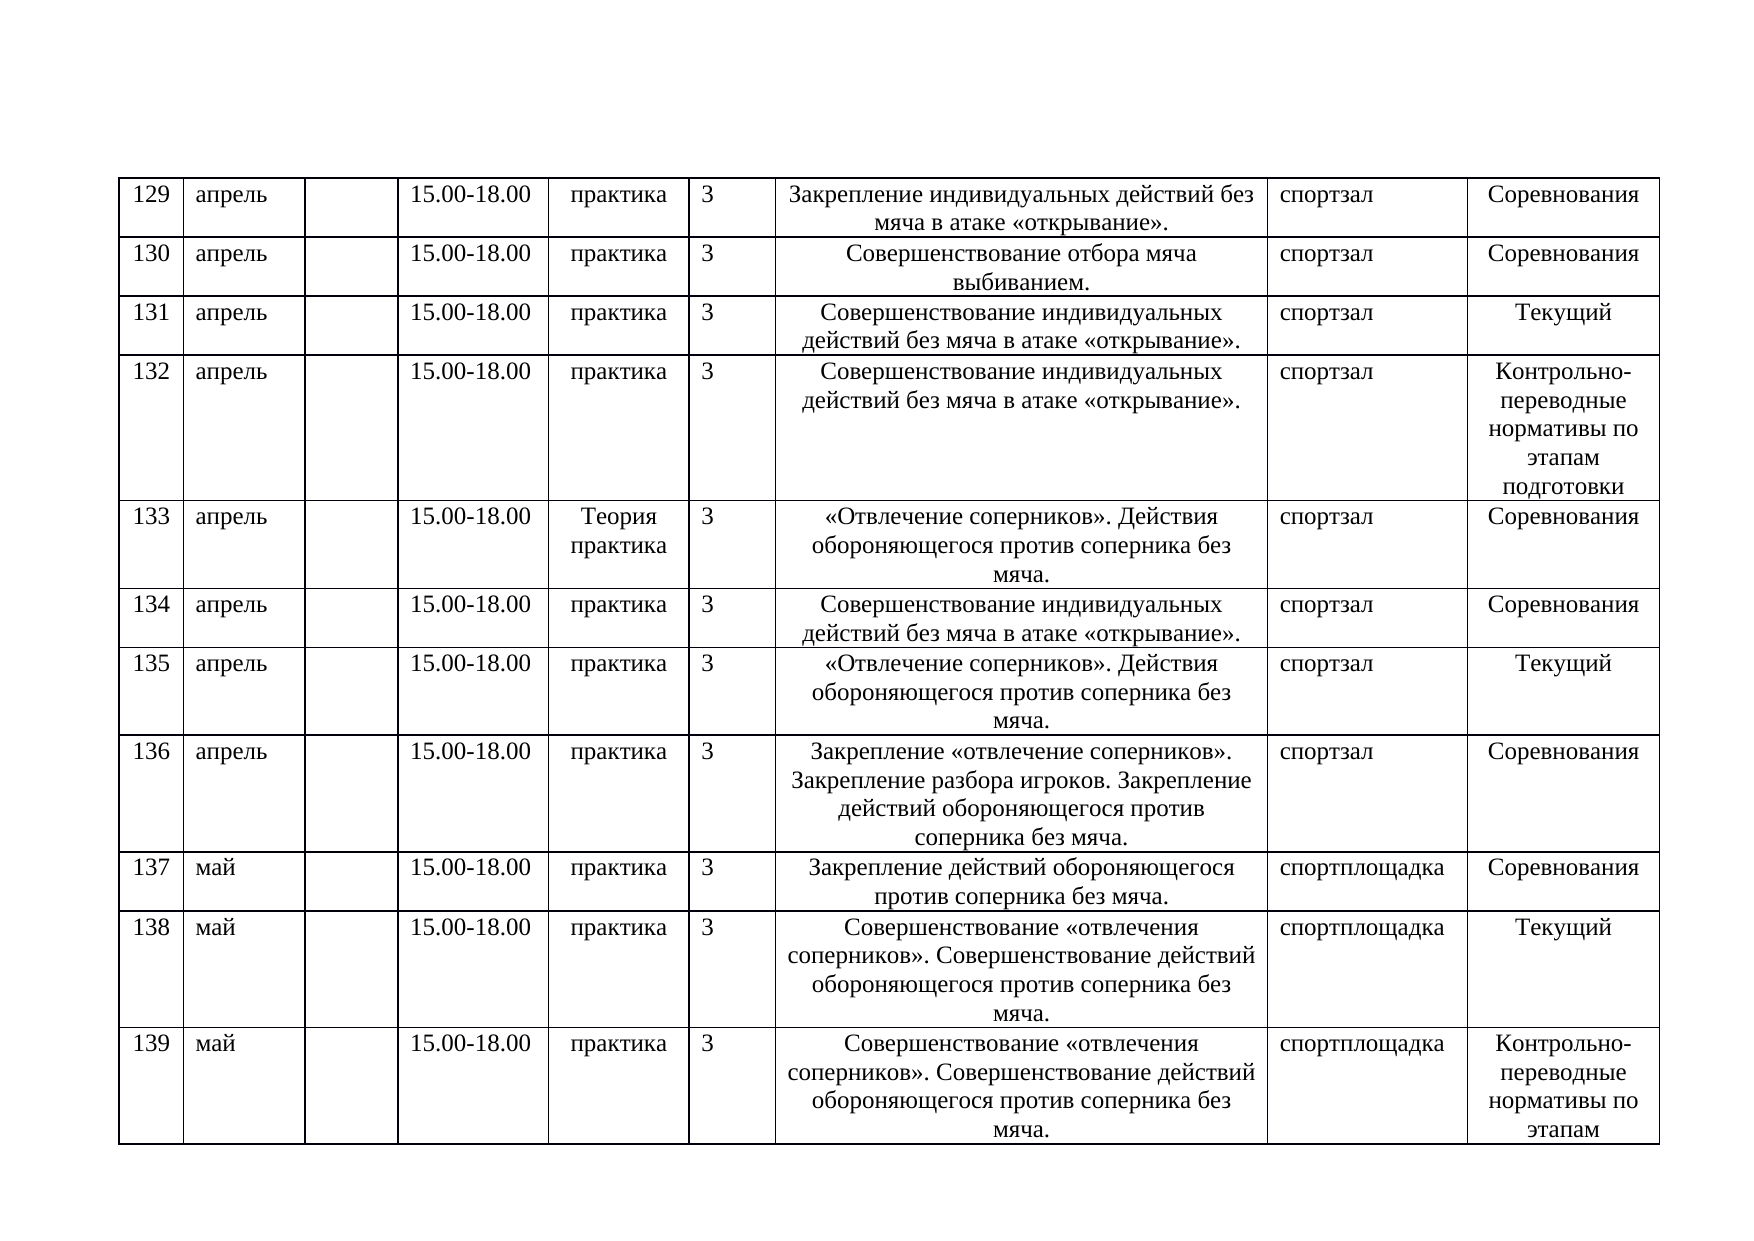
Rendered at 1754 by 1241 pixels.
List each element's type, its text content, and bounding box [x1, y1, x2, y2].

table_cell Закрепление «отвлечение соперников». Закрепление разбора игроков. Закрепление действий обороняющегося против соперника без мяча. [776, 736, 1267, 851]
table_cell 15.00-18.00 [399, 1028, 548, 1143]
table_cell [306, 912, 397, 1027]
table_cell 15.00-18.00 [399, 648, 548, 734]
table_cell практика [549, 853, 688, 910]
table_cell практика [549, 179, 688, 236]
table_cell [306, 179, 397, 236]
table_cell «Отвлечение соперников». Действия обороняющегося против соперника без мяча. [776, 501, 1267, 587]
table_cell [306, 853, 397, 910]
table_cell 135 [120, 648, 183, 734]
table_cell апрель [184, 297, 304, 354]
table_cell практика [549, 648, 688, 734]
table_cell май [184, 853, 304, 910]
table_cell Совершенствование «отвлечения соперников». Совершенствование действий обороняющегося против соперника без мяча. [776, 912, 1267, 1027]
table_cell 137 [120, 853, 183, 910]
table_cell 3 [690, 238, 775, 295]
table_cell Соревнования [1468, 736, 1659, 851]
table_cell апрель [184, 501, 304, 587]
table_cell [306, 297, 397, 354]
table_cell практика [549, 912, 688, 1027]
table_cell спортзал [1268, 501, 1467, 587]
table_cell Соревнования [1468, 853, 1659, 910]
table_cell практика [549, 1028, 688, 1143]
table_cell спортзал [1268, 179, 1467, 236]
table_cell «Отвлечение соперников». Действия обороняющегося против соперника без мяча. [776, 648, 1267, 734]
table_cell май [184, 912, 304, 1027]
table_cell 129 [120, 179, 183, 236]
table_cell Закрепление действий обороняющегося против соперника без мяча. [776, 853, 1267, 910]
table_cell [306, 589, 397, 647]
table_cell спортплощадка [1268, 1028, 1467, 1143]
table_cell 15.00-18.00 [399, 297, 548, 354]
table_cell 134 [120, 589, 183, 647]
table_cell Теория практика [549, 501, 688, 587]
table_cell 3 [690, 179, 775, 236]
table_cell практика [549, 736, 688, 851]
table_cell апрель [184, 736, 304, 851]
table_cell 3 [690, 297, 775, 354]
table_cell Совершенствование индивидуальных действий без мяча в атаке «открывание». [776, 297, 1267, 354]
table_cell 3 [690, 501, 775, 587]
table_cell 139 [120, 1028, 183, 1143]
table_cell спортзал [1268, 238, 1467, 295]
table_cell 136 [120, 736, 183, 851]
table_cell 131 [120, 297, 183, 354]
table_cell 15.00-18.00 [399, 853, 548, 910]
table_cell 3 [690, 912, 775, 1027]
table_cell Текущий [1468, 912, 1659, 1027]
table_cell спортзал [1268, 297, 1467, 354]
table_cell 15.00-18.00 [399, 356, 548, 500]
table_cell апрель [184, 648, 304, 734]
table_cell практика [549, 238, 688, 295]
table_cell [306, 501, 397, 587]
table_cell 15.00-18.00 [399, 589, 548, 647]
table_cell 132 [120, 356, 183, 500]
table_cell 133 [120, 501, 183, 587]
table_cell 15.00-18.00 [399, 912, 548, 1027]
table_cell апрель [184, 589, 304, 647]
table_cell апрель [184, 356, 304, 500]
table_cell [1468, 1028, 1659, 1143]
table_cell 3 [690, 1028, 775, 1143]
table_cell Совершенствование индивидуальных действий без мяча в атаке «открывание». [776, 356, 1267, 500]
table_cell [306, 648, 397, 734]
table_cell Совершенствование индивидуальных действий без мяча в атаке «открывание». [776, 589, 1267, 647]
table_cell апрель [184, 238, 304, 295]
table_cell 130 [120, 238, 183, 295]
table_cell 15.00-18.00 [399, 238, 548, 295]
table_cell апрель [184, 179, 304, 236]
table_cell Соревнования [1468, 179, 1659, 236]
table_cell 138 [120, 912, 183, 1027]
table_cell спортплощадка [1268, 853, 1467, 910]
table_cell 3 [690, 853, 775, 910]
table_cell спортзал [1268, 356, 1467, 500]
table_cell практика [549, 356, 688, 500]
table_cell спортзал [1268, 648, 1467, 734]
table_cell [776, 1028, 1267, 1143]
table_cell [306, 736, 397, 851]
table_cell Соревнования [1468, 238, 1659, 295]
table_cell [306, 1028, 397, 1143]
table_cell Текущий [1468, 648, 1659, 734]
table_cell спортзал [1268, 589, 1467, 647]
table_cell Соревнования [1468, 501, 1659, 587]
table_cell 3 [690, 736, 775, 851]
table_cell май [184, 1028, 304, 1143]
table_cell Контрольно-переводные нормативы по этапам подготовки [1468, 356, 1659, 500]
table_cell спортплощадка [1268, 912, 1467, 1027]
table_cell 3 [690, 589, 775, 647]
table_cell 15.00-18.00 [399, 179, 548, 236]
table_cell 3 [690, 356, 775, 500]
table_cell 15.00-18.00 [399, 501, 548, 587]
table_cell Текущий [1468, 297, 1659, 354]
table_cell практика [549, 297, 688, 354]
table_cell практика [549, 589, 688, 647]
table_cell 3 [690, 648, 775, 734]
table_cell Совершенствование отбора мяча выбиванием. [776, 238, 1267, 295]
table_cell [306, 356, 397, 500]
table_cell 15.00-18.00 [399, 736, 548, 851]
table_cell Соревнования [1468, 589, 1659, 647]
table_cell Закрепление индивидуальных действий без мяча в атаке «открывание». [776, 179, 1267, 236]
table_cell спортзал [1268, 736, 1467, 851]
table_cell [306, 238, 397, 295]
